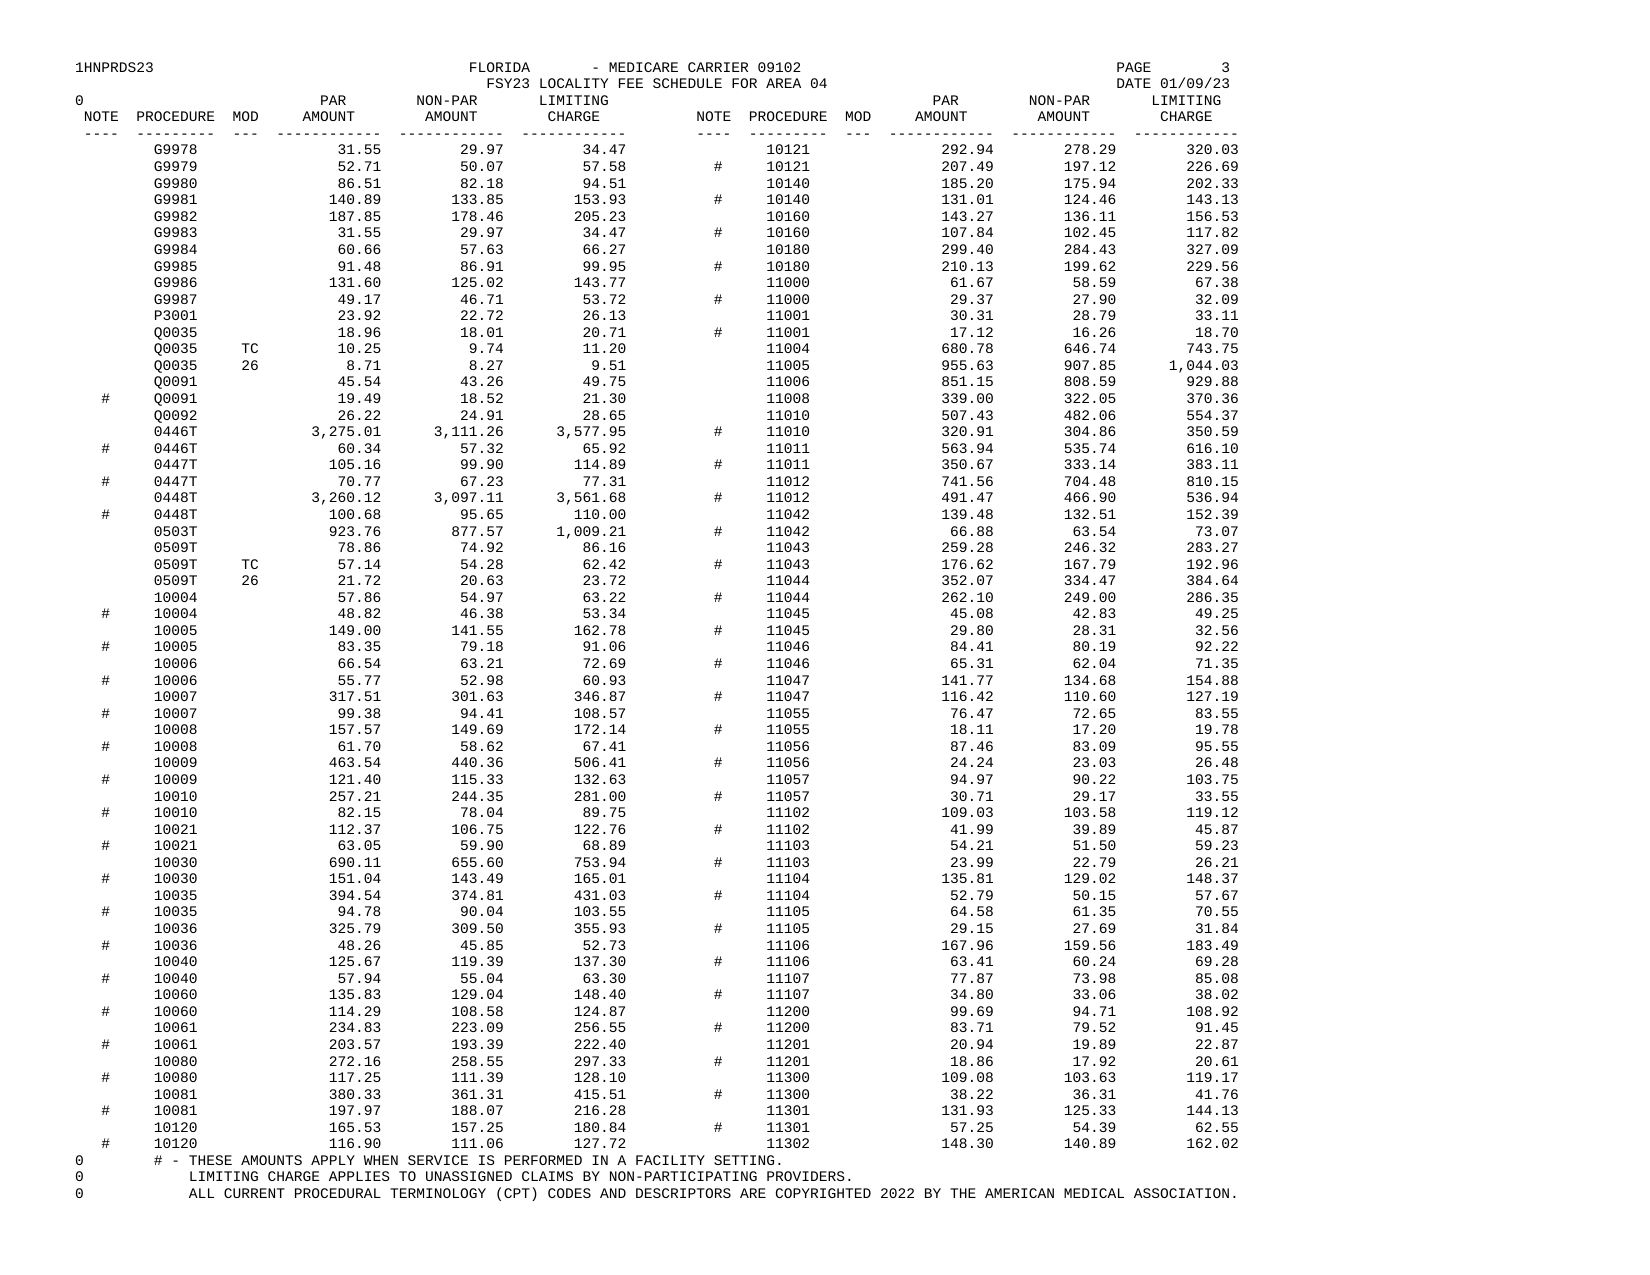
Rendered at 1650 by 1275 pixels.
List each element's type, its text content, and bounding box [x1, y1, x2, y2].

text # 10004 48.82 46.38 53.34 11045 45.08 42.83 49.25 [75, 607, 1575, 623]
text ---- --------- --- ------------ ------------ ------------ ---- --------- --- ------------ ------------ ------------ [75, 126, 1575, 143]
text 0447T 105.16 99.90 114.89 # 11011 350.67 333.14 383.11 [75, 457, 1575, 474]
text Q0091 45.54 43.26 49.75 11006 851.15 808.59 929.88 [75, 375, 1575, 391]
text P3001 23.92 22.72 26.13 11001 30.31 28.79 33.11 [75, 308, 1575, 325]
text 10036 325.79 309.50 355.93 # 11105 29.15 27.69 31.84 [75, 921, 1575, 938]
text G9984 60.66 57.63 66.27 10180 299.40 284.43 327.09 [75, 242, 1575, 259]
text Q0035 TC 10.25 9.74 11.20 11004 680.78 646.74 743.75 [75, 342, 1575, 358]
text 10006 66.54 63.21 72.69 # 11046 65.31 62.04 71.35 [75, 656, 1575, 673]
text 0503T 923.76 877.57 1,009.21 # 11042 66.88 63.54 73.07 [75, 524, 1575, 540]
text G9979 52.71 50.07 57.58 # 10121 207.49 197.12 226.69 [75, 159, 1575, 176]
text 0448T 3,260.12 3,097.11 3,561.68 # 11012 491.47 466.90 536.94 [75, 491, 1575, 507]
text 10081 380.33 361.31 415.51 # 11300 38.22 36.31 41.76 [75, 1087, 1575, 1103]
text 0509T 78.86 74.92 86.16 11043 259.28 246.32 283.27 [75, 540, 1575, 557]
text # 10035 94.78 90.04 103.55 11105 64.58 61.35 70.55 [75, 905, 1575, 921]
text 0 PAR NON-PAR LIMITING PAR NON-PAR LIMITING [75, 93, 1575, 110]
text 10021 112.37 106.75 122.76 # 11102 41.99 39.89 45.87 [75, 822, 1575, 838]
text 0 ALL CURRENT PROCEDURAL TERMINOLOGY (CPT) CODES AND DESCRIPTORS ARE COPYRIGHTED 2022 BY THE AMERICAN MEDICAL ASSOCIATION. [75, 1186, 1575, 1203]
text # 10081 197.97 188.07 216.28 11301 131.93 125.33 144.13 [75, 1103, 1575, 1120]
text # Q0091 19.49 18.52 21.30 11008 339.00 322.05 370.36 [75, 391, 1575, 408]
text # 10006 55.77 52.98 60.93 11047 141.77 134.68 154.88 [75, 673, 1575, 689]
text 10060 135.83 129.04 148.40 # 11107 34.80 33.06 38.02 [75, 987, 1575, 1004]
text G9982 187.85 178.46 205.23 10160 143.27 136.11 156.53 [75, 209, 1575, 226]
text # 10040 57.94 55.04 63.30 11107 77.87 73.98 85.08 [75, 971, 1575, 987]
text 0 LIMITING CHARGE APPLIES TO UNASSIGNED CLAIMS BY NON-PARTICIPATING PROVIDERS. [75, 1170, 1575, 1186]
text # 10008 61.70 58.62 67.41 11056 87.46 83.09 95.55 [75, 739, 1575, 756]
text # 10120 116.90 111.06 127.72 11302 148.30 140.89 162.02 [75, 1137, 1575, 1153]
text # 0448T 100.68 95.65 110.00 11042 139.48 132.51 152.39 [75, 507, 1575, 524]
text # 10009 121.40 115.33 132.63 11057 94.97 90.22 103.75 [75, 772, 1575, 789]
text # 10061 203.57 193.39 222.40 11201 20.94 19.89 22.87 [75, 1037, 1575, 1054]
text Q0035 26 8.71 8.27 9.51 11005 955.63 907.85 1,044.03 [75, 358, 1575, 375]
text # 10010 82.15 78.04 89.75 11102 109.03 103.58 119.12 [75, 805, 1575, 822]
text 10010 257.21 244.35 281.00 # 11057 30.71 29.17 33.55 [75, 789, 1575, 805]
text 1HNPRDS23 FLORIDA - MEDICARE CARRIER 09102 PAGE 3 [75, 60, 1575, 77]
text 10040 125.67 119.39 137.30 # 11106 63.41 60.24 69.28 [75, 954, 1575, 971]
text G9985 91.48 86.91 99.95 # 10180 210.13 199.62 229.56 [75, 259, 1575, 275]
text # 10036 48.26 45.85 52.73 11106 167.96 159.56 183.49 [75, 938, 1575, 954]
text 10007 317.51 301.63 346.87 # 11047 116.42 110.60 127.19 [75, 689, 1575, 706]
text # 0446T 60.34 57.32 65.92 11011 563.94 535.74 616.10 [75, 441, 1575, 457]
text # 10007 99.38 94.41 108.57 11055 76.47 72.65 83.55 [75, 706, 1575, 722]
text 10061 234.83 223.09 256.55 # 11200 83.71 79.52 91.45 [75, 1021, 1575, 1037]
text 0 # - THESE AMOUNTS APPLY WHEN SERVICE IS PERFORMED IN A FACILITY SETTING. [75, 1153, 1575, 1170]
text NOTE PROCEDURE MOD AMOUNT AMOUNT CHARGE NOTE PROCEDURE MOD AMOUNT AMOUNT CHARGE [75, 110, 1575, 126]
text 10120 165.53 157.25 180.84 # 11301 57.25 54.39 62.55 [75, 1120, 1575, 1137]
text 10005 149.00 141.55 162.78 # 11045 29.80 28.31 32.56 [75, 623, 1575, 640]
text # 10005 83.35 79.18 91.06 11046 84.41 80.19 92.22 [75, 640, 1575, 656]
text 10008 157.57 149.69 172.14 # 11055 18.11 17.20 19.78 [75, 722, 1575, 739]
text 10004 57.86 54.97 63.22 # 11044 262.10 249.00 286.35 [75, 590, 1575, 607]
text # 10060 114.29 108.58 124.87 11200 99.69 94.71 108.92 [75, 1004, 1575, 1021]
text G9983 31.55 29.97 34.47 # 10160 107.84 102.45 117.82 [75, 226, 1575, 242]
text 0446T 3,275.01 3,111.26 3,577.95 # 11010 320.91 304.86 350.59 [75, 424, 1575, 441]
text 10035 394.54 374.81 431.03 # 11104 52.79 50.15 57.67 [75, 888, 1575, 905]
text 10030 690.11 655.60 753.94 # 11103 23.99 22.79 26.21 [75, 855, 1575, 872]
text Q0035 18.96 18.01 20.71 # 11001 17.12 16.26 18.70 [75, 325, 1575, 342]
text 10080 272.16 258.55 297.33 # 11201 18.86 17.92 20.61 [75, 1054, 1575, 1070]
text 0509T TC 57.14 54.28 62.42 # 11043 176.62 167.79 192.96 [75, 557, 1575, 573]
text G9986 131.60 125.02 143.77 11000 61.67 58.59 67.38 [75, 275, 1575, 292]
text G9981 140.89 133.85 153.93 # 10140 131.01 124.46 143.13 [75, 192, 1575, 209]
text # 10080 117.25 111.39 128.10 11300 109.08 103.63 119.17 [75, 1070, 1575, 1087]
text # 10030 151.04 143.49 165.01 11104 135.81 129.02 148.37 [75, 872, 1575, 888]
text # 0447T 70.77 67.23 77.31 11012 741.56 704.48 810.15 [75, 474, 1575, 491]
text 10009 463.54 440.36 506.41 # 11056 24.24 23.03 26.48 [75, 756, 1575, 772]
text 0509T 26 21.72 20.63 23.72 11044 352.07 334.47 384.64 [75, 573, 1575, 590]
text G9987 49.17 46.71 53.72 # 11000 29.37 27.90 32.09 [75, 292, 1575, 308]
text G9980 86.51 82.18 94.51 10140 185.20 175.94 202.33 [75, 176, 1575, 192]
text FSY23 LOCALITY FEE SCHEDULE FOR AREA 04 DATE 01/09/23 [75, 77, 1575, 93]
text Q0092 26.22 24.91 28.65 11010 507.43 482.06 554.37 [75, 408, 1575, 424]
text G9978 31.55 29.97 34.47 10121 292.94 278.29 320.03 [75, 143, 1575, 159]
text # 10021 63.05 59.90 68.89 11103 54.21 51.50 59.23 [75, 838, 1575, 855]
